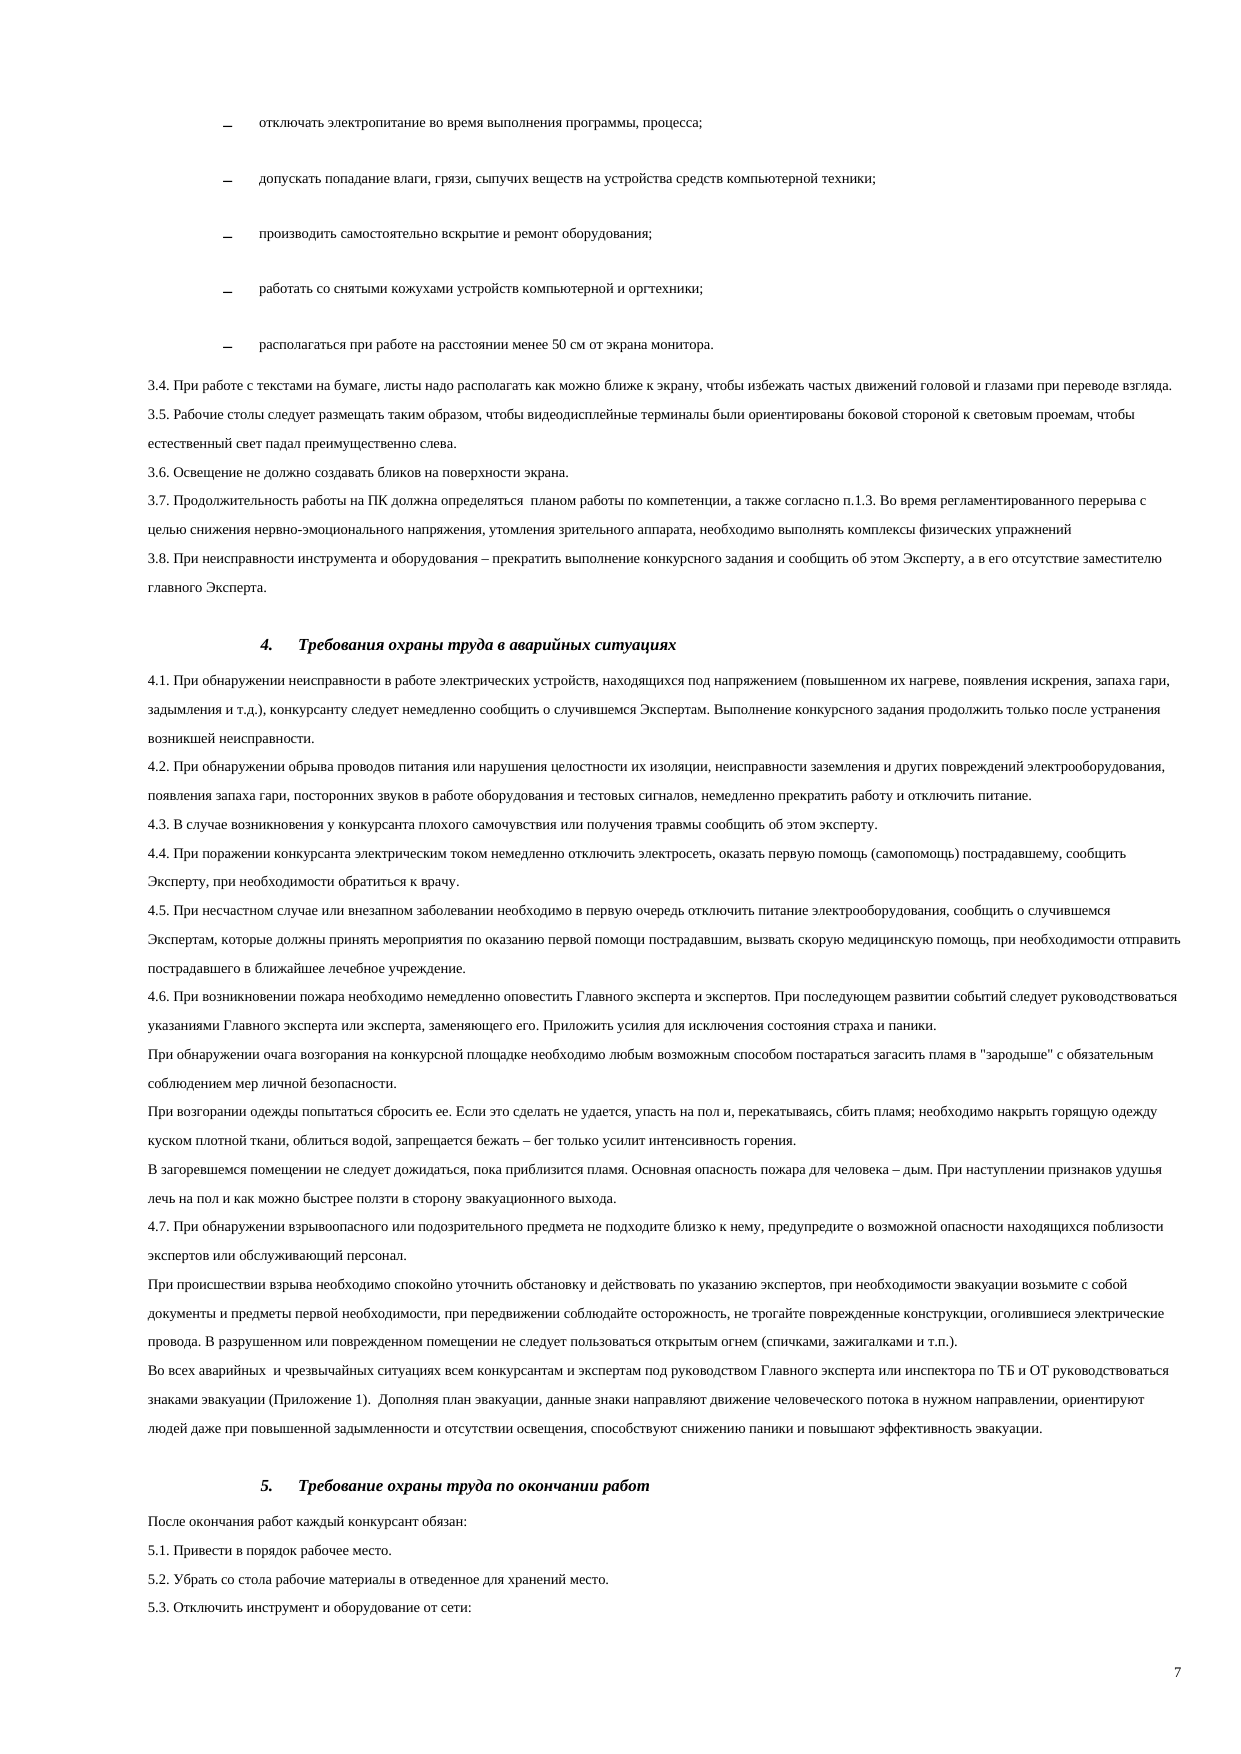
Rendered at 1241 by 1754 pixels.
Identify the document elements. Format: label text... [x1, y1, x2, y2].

text 3.5. Рабочие столы следует размещать таким образом, чтобы видеодисплейные терминалы были ориентированы боковой стороной к световым проемам, чтобы естественный свет падал преимущественно слева. [148, 394, 1181, 451]
text 4.3. В случае возникновения у конкурсанта плохого самочувствия или получения травмы сообщить об этом эксперту. [148, 804, 1181, 832]
text При возгорании одежды попытаться сбросить ее. Если это сделать не удается, упасть на пол и, перекатываясь, сбить пламя; необходимо накрыть горящую одежду куском плотной ткани, облиться водой, запрещается бежать – бег только усилит интенсивность горения. [148, 1091, 1181, 1149]
text 4.4. При поражении конкурсанта электрическим током немедленно отключить электросеть, оказать первую помощь (самопомощь) пострадавшему, сообщить Эксперту, при необходимости обратиться к врачу. [148, 832, 1181, 890]
subtitle Требования охраны труда в аварийных ситуациях [260, 620, 1181, 654]
text При обнаружении очага возгорания на конкурсной площадке необходимо любым возможным способом постараться загасить пламя в "зародыше" с обязательным соблюдением мер личной безопасности. [148, 1034, 1181, 1091]
list отключать электропитание во время выполнения программы, процесса; [221, 89, 1181, 140]
text 4.6. При возникновении пожара необходимо немедленно оповестить Главного эксперта и экспертов. При последующем развитии событий следует руководствоваться указаниями Главного эксперта или эксперта, заменяющего его. Приложить усилия для исключения состояния страха и паники. [148, 976, 1181, 1034]
text 4.1. При обнаружении неисправности в работе электрических устройств, находящихся под напряжением (повышенном их нагреве, появления искрения, запаха гари, задымления и т.д.), конкурсанту следует немедленно сообщить о случившемся Экспертам. Выполнение конкурсного задания продолжить только после устранения возникшей неисправности. [148, 660, 1181, 746]
text 3.7. Продолжительность работы на ПК должна определяться планом работы по компетенции, а также согласно п.1.3. Во время регламентированного перерыва с целью снижения нервно-эмоционального напряжения, утомления зрительного аппарата, необходимо выполнять комплексы физических упражнений [148, 480, 1181, 538]
text 4.7. При обнаружении взрывоопасного или подозрительного предмета не подходите близко к нему, предупредите о возможной опасности находящихся поблизости экспертов или обслуживающий персонал. [148, 1206, 1181, 1264]
text Во всех аварийных и чрезвычайных ситуациях всем конкурсантам и экспертам под руководством Главного эксперта или инспектора по ТБ и ОТ руководствоваться знаками эвакуации (Приложение 1). Дополняя план эвакуации, данные знаки направляют движение человеческого потока в нужном направлении, ориентируют людей даже при повышенной задымленности и отсутствии освещения, способствуют снижению паники и повышают эффективность эвакуации. [148, 1350, 1181, 1436]
list работать со снятыми кожухами устройств компьютерной и оргтехники; [221, 254, 1181, 306]
subtitle Требование охраны труда по окончании работ [260, 1461, 1181, 1495]
text При происшествии взрыва необходимо спокойно уточнить обстановку и действовать по указанию экспертов, при необходимости эвакуации возьмите с собой документы и предметы первой необходимости, при передвижении соблюдайте осторожность, не трогайте поврежденные конструкции, оголившиеся электрические провода. В разрушенном или поврежденном помещении не следует пользоваться открытым огнем (спичками, зажигалками и т.п.). [148, 1264, 1181, 1350]
text 5.1. Привести в порядок рабочее место. [148, 1530, 1181, 1558]
text 5.3. Отключить инструмент и оборудование от сети: [148, 1587, 1181, 1616]
text 3.4. При работе с текстами на бумаге, листы надо располагать как можно ближе к экрану, чтобы избежать частых движений головой и глазами при переводе взгляда. [148, 365, 1181, 394]
text 4.2. При обнаружении обрыва проводов питания или нарушения целостности их изоляции, неисправности заземления и других повреждений электрооборудования, появления запаха гари, посторонних звуков в работе оборудования и тестовых сигналов, немедленно прекратить работу и отключить питание. [148, 746, 1181, 804]
list производить самостоятельно вскрытие и ремонт оборудования; [221, 199, 1181, 251]
text 3.6. Освещение не должно создавать бликов на поверхности экрана. [148, 451, 1181, 480]
list допускать попадание влаги, грязи, сыпучих веществ на устройства средств компьютерной техники; [221, 144, 1181, 195]
text 4.5. При несчастном случае или внезапном заболевании необходимо в первую очередь отключить питание электрооборудования, сообщить о случившемся Экспертам, которые должны принять мероприятия по оказанию первой помощи пострадавшим, вызвать скорую медицинскую помощь, при необходимости отправить пострадавшего в ближайшее лечебное учреждение. [148, 890, 1181, 976]
text 3.8. При неисправности инструмента и оборудования – прекратить выполнение конкурсного задания и сообщить об этом Эксперту, а в его отсутствие заместителю главного Эксперта. [148, 538, 1181, 595]
text После окончания работ каждый конкурсант обязан: [148, 1501, 1181, 1530]
list располагаться при работе на расстоянии менее 50 см от экрана монитора. [221, 310, 1181, 361]
text 5.2. Убрать со стола рабочие материалы в отведенное для хранений место. [148, 1558, 1181, 1587]
text В загоревшемся помещении не следует дожидаться, пока приблизится пламя. Основная опасность пожара для человека – дым. При наступлении признаков удушья лечь на пол и как можно быстрее ползти в сторону эвакуационного выхода. [148, 1149, 1181, 1206]
